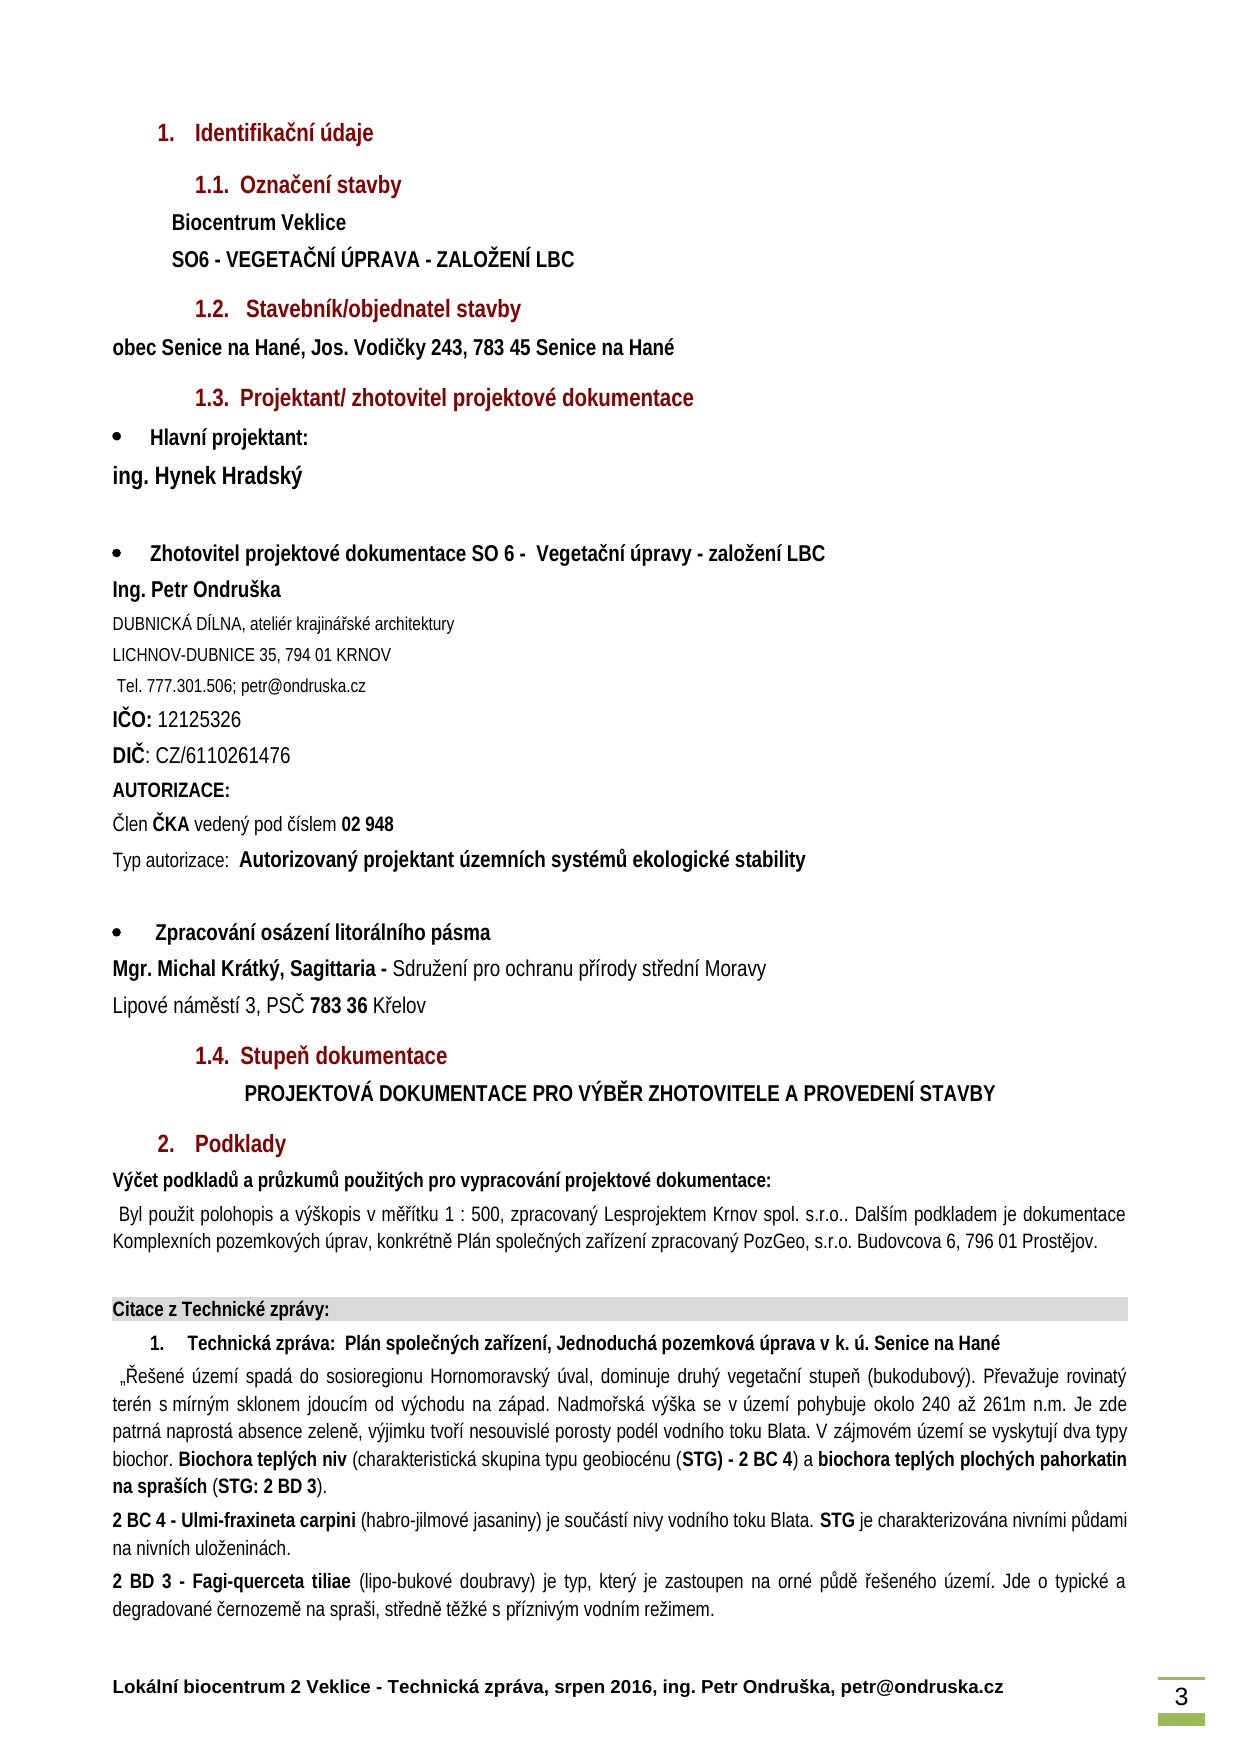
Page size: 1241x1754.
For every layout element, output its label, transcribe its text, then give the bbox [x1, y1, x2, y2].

text Byl použit polohopis a výškopis v měřítku 1 : 500, zpracovaný Lesprojektem Krnov spol. s.r.o.. Dalším podkladem je dokumentace Komplexních pozemkových úprav, konkrétně Plán společných zařízení zpracovaný PozGeo, s.r.o. Budovcova 6, 796 01 Prostějov. [112, 1202, 1128, 1253]
text ing. Hynek Hradský [112, 461, 1128, 490]
text SO6 - VEGETAČNÍ ÚPRAVA - ZALOŽENÍ LBC [112, 246, 1128, 272]
list Hlavní projektant: [112, 422, 1128, 451]
subtitle Identifikační údaje [157, 118, 1128, 147]
text obec Senice na Hané, Jos. Vodičky 243, 783 45 Senice na Hané [112, 334, 1128, 360]
text AUTORIZACE: [112, 778, 1128, 802]
list Technická zpráva: Plán společných zařízení, Jednoduchá pozemková úprava v k. ú. Senice na Hané [150, 1331, 1128, 1354]
text Tel. 777.301.506; petr@ondruska.cz [112, 674, 1128, 696]
list Zhotovitel projektové dokumentace SO 6 - Vegetační úpravy - založení LBC [112, 539, 1128, 566]
subtitle Podklady [157, 1129, 1128, 1157]
text Citace z Technické zprávy: [112, 1297, 1128, 1321]
subtitle Projektant/ zhotovitel projektové dokumentace [195, 383, 1128, 411]
text Ing. Petr Ondruška [112, 576, 1128, 602]
text Typ autorizace: Autorizovaný projektant územních systémů ekologické stability [112, 846, 1128, 872]
text DUBNICKÁ DÍLNA, ateliér krajinářské architektury [112, 612, 1128, 634]
list Výčet podkladů a průzkumů použitých pro vypracování projektové dokumentace: [112, 1168, 1128, 1192]
text Lipové náměstí 3, PSČ 783 36 Křelov [112, 992, 1128, 1018]
text Biocentrum Veklice [112, 209, 1128, 235]
text 2 BD 3 - Fagi-querceta tiliae (lipo-bukové doubravy) je typ, který je zastoupen na orné půdě řešeného území. Jde o typické a degradované černozemě na spraši, středně těžké s příznivým vodním režimem. [112, 1569, 1128, 1621]
text LICHNOV-DUBNICE 35, 794 01 KRNOV [112, 643, 1128, 665]
subtitle Stavebník/objednatel stavby [195, 294, 1128, 323]
subtitle Stupeň dokumentace [195, 1041, 1128, 1069]
text Člen ČKA vedený pod číslem 02 948 [112, 812, 1128, 836]
subtitle Označení stavby [195, 170, 1128, 198]
text IČO: 12125326 [112, 706, 1128, 732]
text „Řešené území spadá do sosioregionu Hornomoravský úval, dominuje druhý vegetační stupeň (bukodubový). Převažuje rovinatý terén s mírným sklonem jdoucím od východu na západ. Nadmořská výška se v území pohybuje okolo 240 až 261m n.m. Je zde patrná naprostá absence zeleně, výjimku tvoří nesouvislé porosty podél vodního toku Blata. V zájmovém území se vyskytují dva typy biochor. Biochora teplých niv (charakteristická skupina typu geobiocénu (STG) - 2 BC 4) a biochora teplých plochých pahorkatin na spraších (STG: 2 BD 3). [112, 1364, 1128, 1498]
list Zpracování osázení litorálního pásma [112, 919, 1128, 945]
text Mgr. Michal Krátký, Sagittaria - Sdružení pro ochranu přírody střední Moravy [112, 955, 1128, 982]
text DIČ: CZ/6110261476 [112, 742, 1128, 768]
text 2 BC 4 - Ulmi-fraxineta carpini (habro-jilmové jasaniny) je součástí nivy vodního toku Blata. STG je charakterizována nivními půdami na nivních uloženinách. [112, 1508, 1128, 1559]
text projektová dokumentace pro VÝBĚR ZHOTOVITELE A PROVEDENÍ STAVBY [112, 1080, 1128, 1106]
